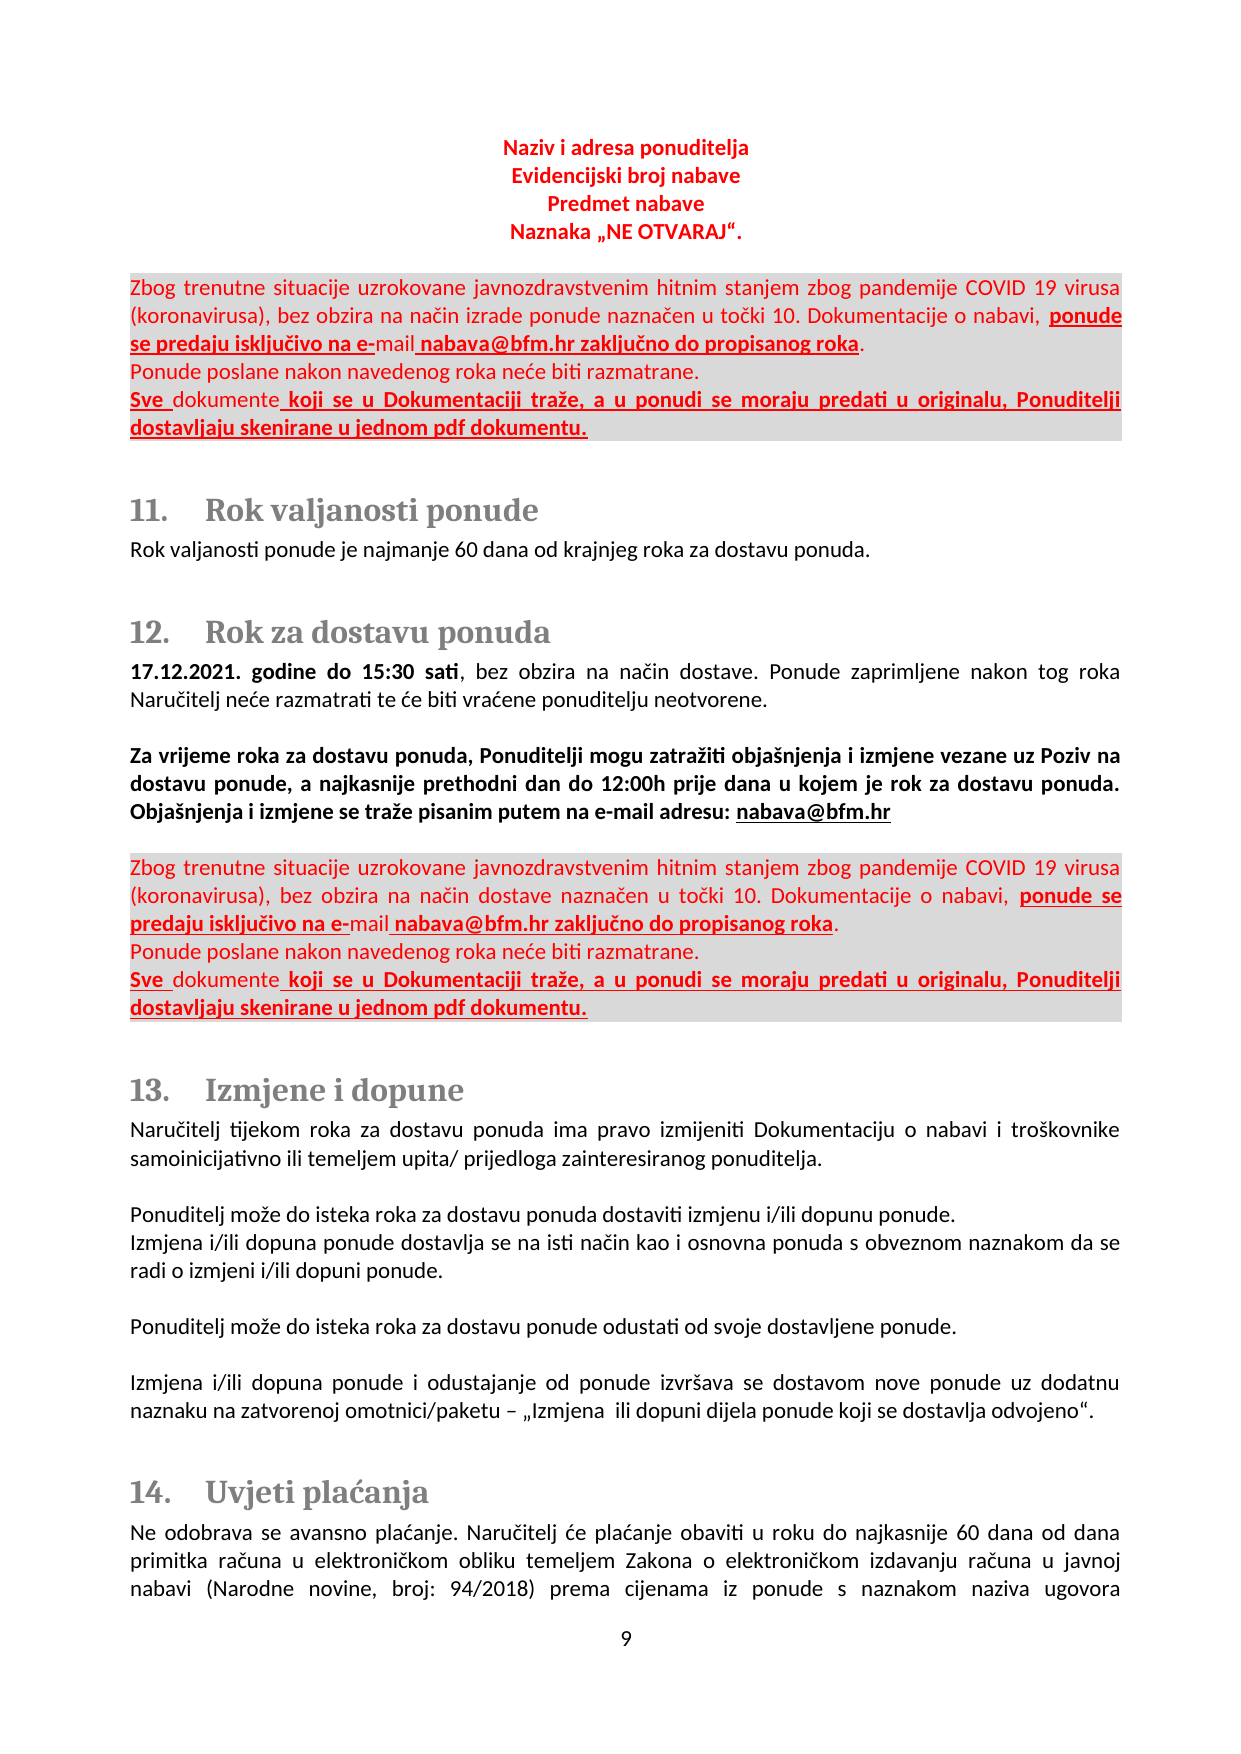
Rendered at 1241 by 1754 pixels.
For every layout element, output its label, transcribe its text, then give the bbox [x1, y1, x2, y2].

text Predmet nabave [130, 189, 1122, 217]
text Zbog trenutne situacije uzrokovane javnozdravstvenim hitnim stanjem zbog pandemije COVID 19 virusa (koronavirusa), bez obzira na način izrade ponude naznačen u točki 10. Dokumentacije o nabavi, ponude se predaju isključivo na e-mail nabava@bfm.hr zaključno do propisanog roka. [130, 273, 1122, 357]
text Evidencijski broj nabave [130, 161, 1122, 189]
text Izmjena i/ili dopuna ponude i odustajanje od ponude izvršava se dostavom nove ponude uz dodatnu naznaku na zatvorenoj omotnici/paketu – „Izmjena ili dopuni dijela ponude koji se dostavlja odvojeno“. [130, 1368, 1122, 1424]
text Ponuditelj može do isteka roka za dostavu ponude odustati od svoje dostavljene ponude. [130, 1312, 1122, 1340]
text Ponuditelj može do isteka roka za dostavu ponuda dostaviti izmjenu i/ili dopunu ponude. [130, 1200, 1122, 1228]
text Ponude poslane nakon navedenog roka neće biti razmatrane. [130, 357, 1122, 385]
text Naručitelj tijekom roka za dostavu ponuda ima pravo izmijeniti Dokumentaciju o nabavi i troškovnike samoinicijativno ili temeljem upita/ prijedloga zainteresiranog ponuditelja. [130, 1116, 1122, 1172]
text Izmjena i/ili dopuna ponude dostavlja se na isti način kao i osnovna ponuda s obveznom naznakom da se radi o izmjeni i/ili dopuni ponude. [130, 1228, 1122, 1284]
text Rok valjanosti ponude je najmanje 60 dana od krajnjeg roka za dostavu ponuda. [130, 535, 1122, 563]
text Za vrijeme roka za dostavu ponuda, Ponuditelji mogu zatražiti objašnjenja i izmjene vezane uz Poziv na dostavu ponude, a najkasnije prethodni dan do 12:00h prije dana u kojem je rok za dostavu ponuda. Objašnjenja i izmjene se traže pisanim putem na e-mail adresu: nabava@bfm.hr [130, 741, 1122, 825]
text Rok valjanosti ponude [130, 491, 1122, 529]
text Sve dokumente koji se u Dokumentaciji traže, a u ponudi se moraju predati u originalu, Ponuditelji dostavljaju skenirane u jednom pdf dokumentu. [130, 966, 1122, 1022]
text Ponude poslane nakon navedenog roka neće biti razmatrane. [130, 937, 1122, 966]
text Rok za dostavu ponuda [130, 613, 1122, 652]
text 17.12.2021. godine do 15:30 sati, bez obzira na način dostave. Ponude zaprimljene nakon tog roka Naručitelj neće razmatrati te će biti vraćene ponuditelju neotvorene. [130, 657, 1122, 713]
text Zbog trenutne situacije uzrokovane javnozdravstvenim hitnim stanjem zbog pandemije COVID 19 virusa (koronavirusa), bez obzira na način dostave naznačen u točki 10. Dokumentacije o nabavi, ponude se predaju isključivo na e-mail nabava@bfm.hr zaključno do propisanog roka. [130, 853, 1122, 937]
text Uvjeti plaćanja [130, 1474, 1122, 1512]
text Naziv i adresa ponuditelja [130, 133, 1122, 161]
text Naznaka „NE OTVARAJ“. [130, 217, 1122, 245]
text Izmjene i dopune [130, 1072, 1122, 1110]
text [130, 1518, 1122, 1602]
text Sve dokumente koji se u Dokumentaciji traže, a u ponudi se moraju predati u originalu, Ponuditelji dostavljaju skenirane u jednom pdf dokumentu. [130, 385, 1122, 441]
